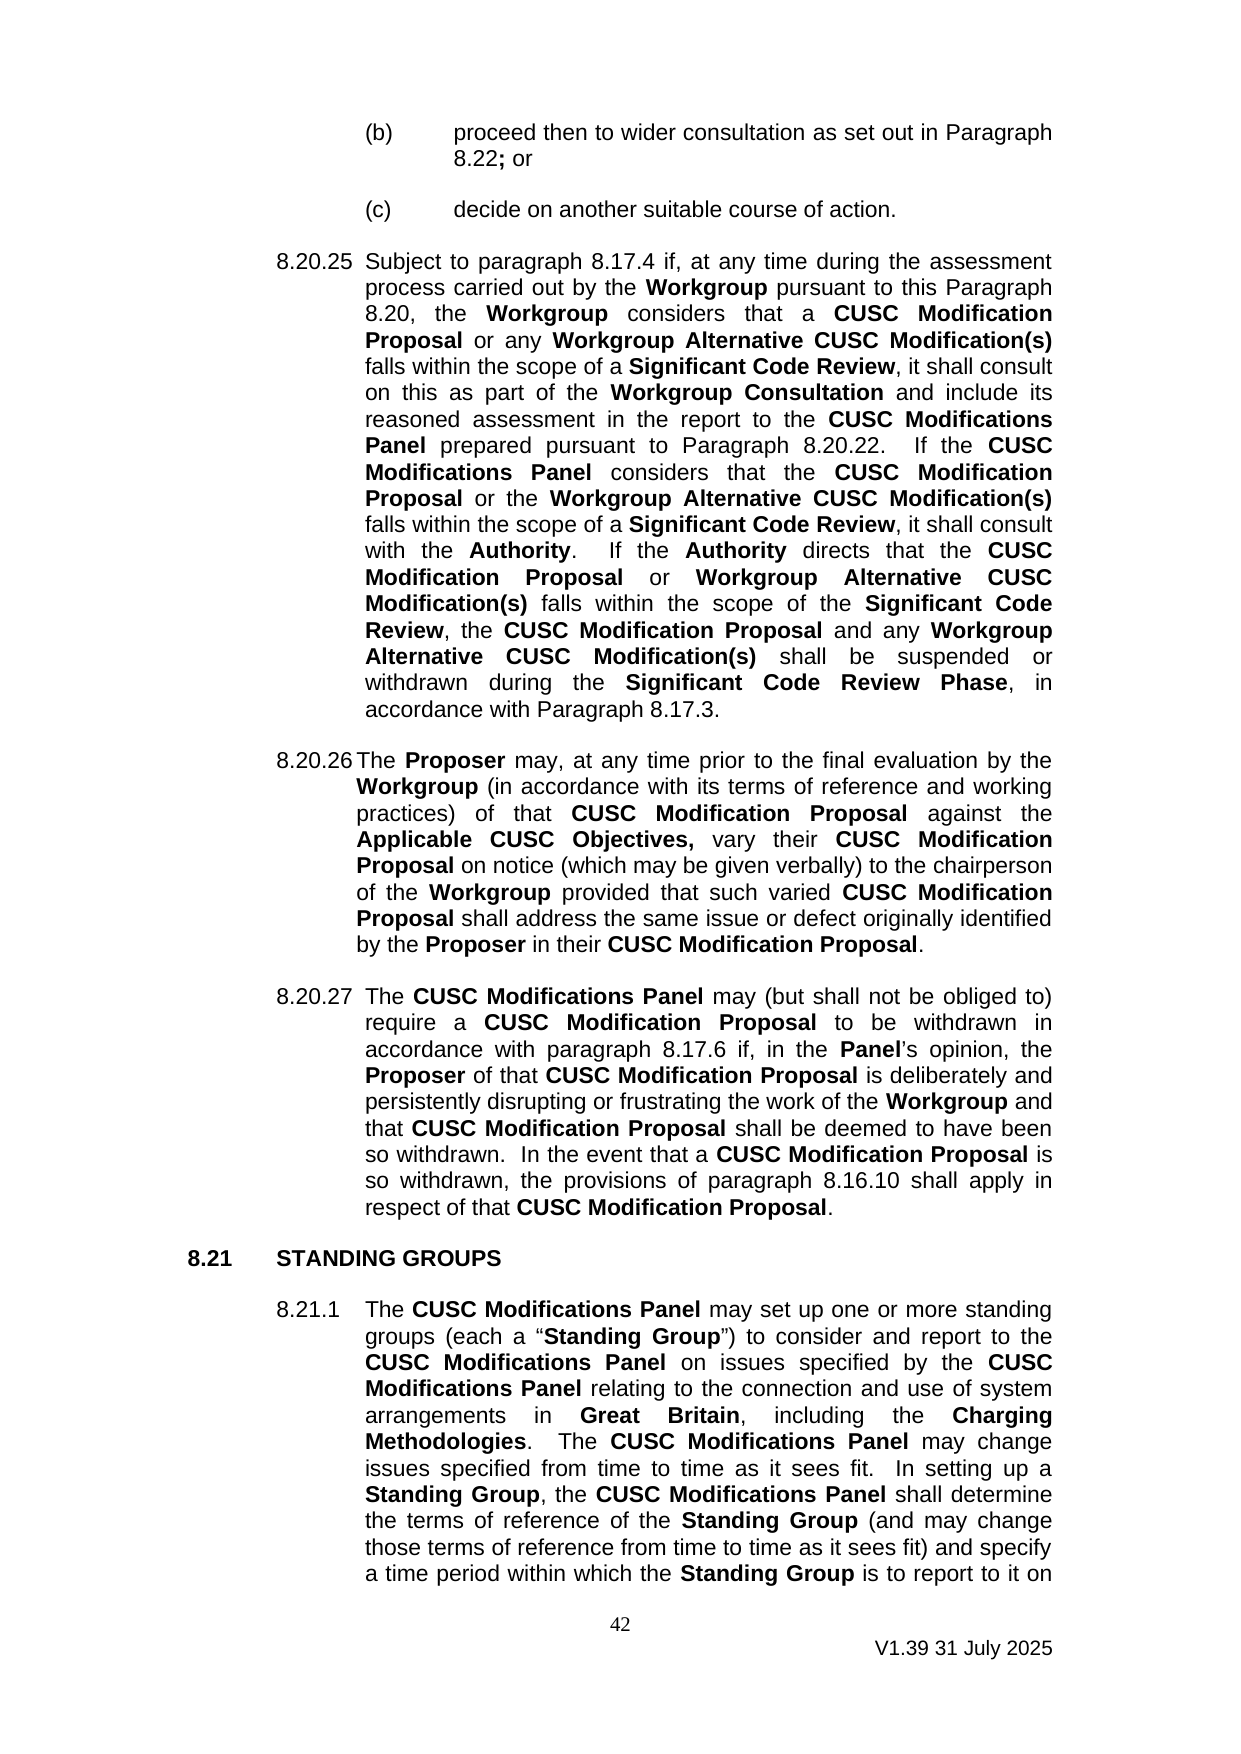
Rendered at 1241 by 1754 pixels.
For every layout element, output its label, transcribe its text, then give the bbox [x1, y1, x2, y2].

subtitle 8.20.26 The Proposer may, at any time prior to the final evaluation by the Workgroup (in accordance with its terms of reference and working practices) of that CUSC Modification Proposal against the Applicable CUSC Objectives, vary their CUSC Modification Proposal on notice (which may be given verbally) to the chairperson of the Workgroup provided that such varied CUSC Modification Proposal shall address the same issue or defect originally identified by the Proposer in their CUSC Modification Proposal. [276, 747, 1053, 958]
subtitle Subject to paragraph 8.17.4 if, at any time during the assessment process carried out by the Workgroup pursuant to this Paragraph 8.20, the Workgroup considers that a CUSC Modification Proposal or any Workgroup Alternative CUSC Modification(s) falls within the scope of a Significant Code Review, it shall consult on this as part of the Workgroup Consultation and include its reasoned assessment in the report to the CUSC Modifications Panel prepared pursuant to Paragraph 8.20.22. If the CUSC Modifications Panel considers that the CUSC Modification Proposal or the Workgroup Alternative CUSC Modification(s) falls within the scope of a Significant Code Review, it shall consult with the Authority. If the Authority directs that the CUSC Modification Proposal or Workgroup Alternative CUSC Modification(s) falls within the scope of the Significant Code Review, the CUSC Modification Proposal and any Workgroup Alternative CUSC Modification(s) shall be suspended or withdrawn during the Significant Code Review Phase, in accordance with Paragraph 8.17.3. [276, 248, 1053, 722]
subtitle 8.20.27 The CUSC Modifications Panel may (but shall not be obliged to) require a CUSC Modification Proposal to be withdrawn in accordance with paragraph 8.17.6 if, in the Panel’s opinion, the Proposer of that CUSC Modification Proposal is deliberately and persistently disrupting or frustrating the work of the Workgroup and that CUSC Modification Proposal shall be deemed to have been so withdrawn. In the event that a CUSC Modification Proposal is so withdrawn, the provisions of paragraph 8.16.10 shall apply in respect of that CUSC Modification Proposal. [276, 983, 1053, 1220]
subtitle decide on another suitable course of action. [365, 196, 1053, 223]
subtitle proceed then to wider consultation as set out in Paragraph 8.22; or [365, 118, 1053, 171]
subtitle STANDING GROUPS [187, 1245, 1053, 1271]
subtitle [276, 1296, 1053, 1586]
